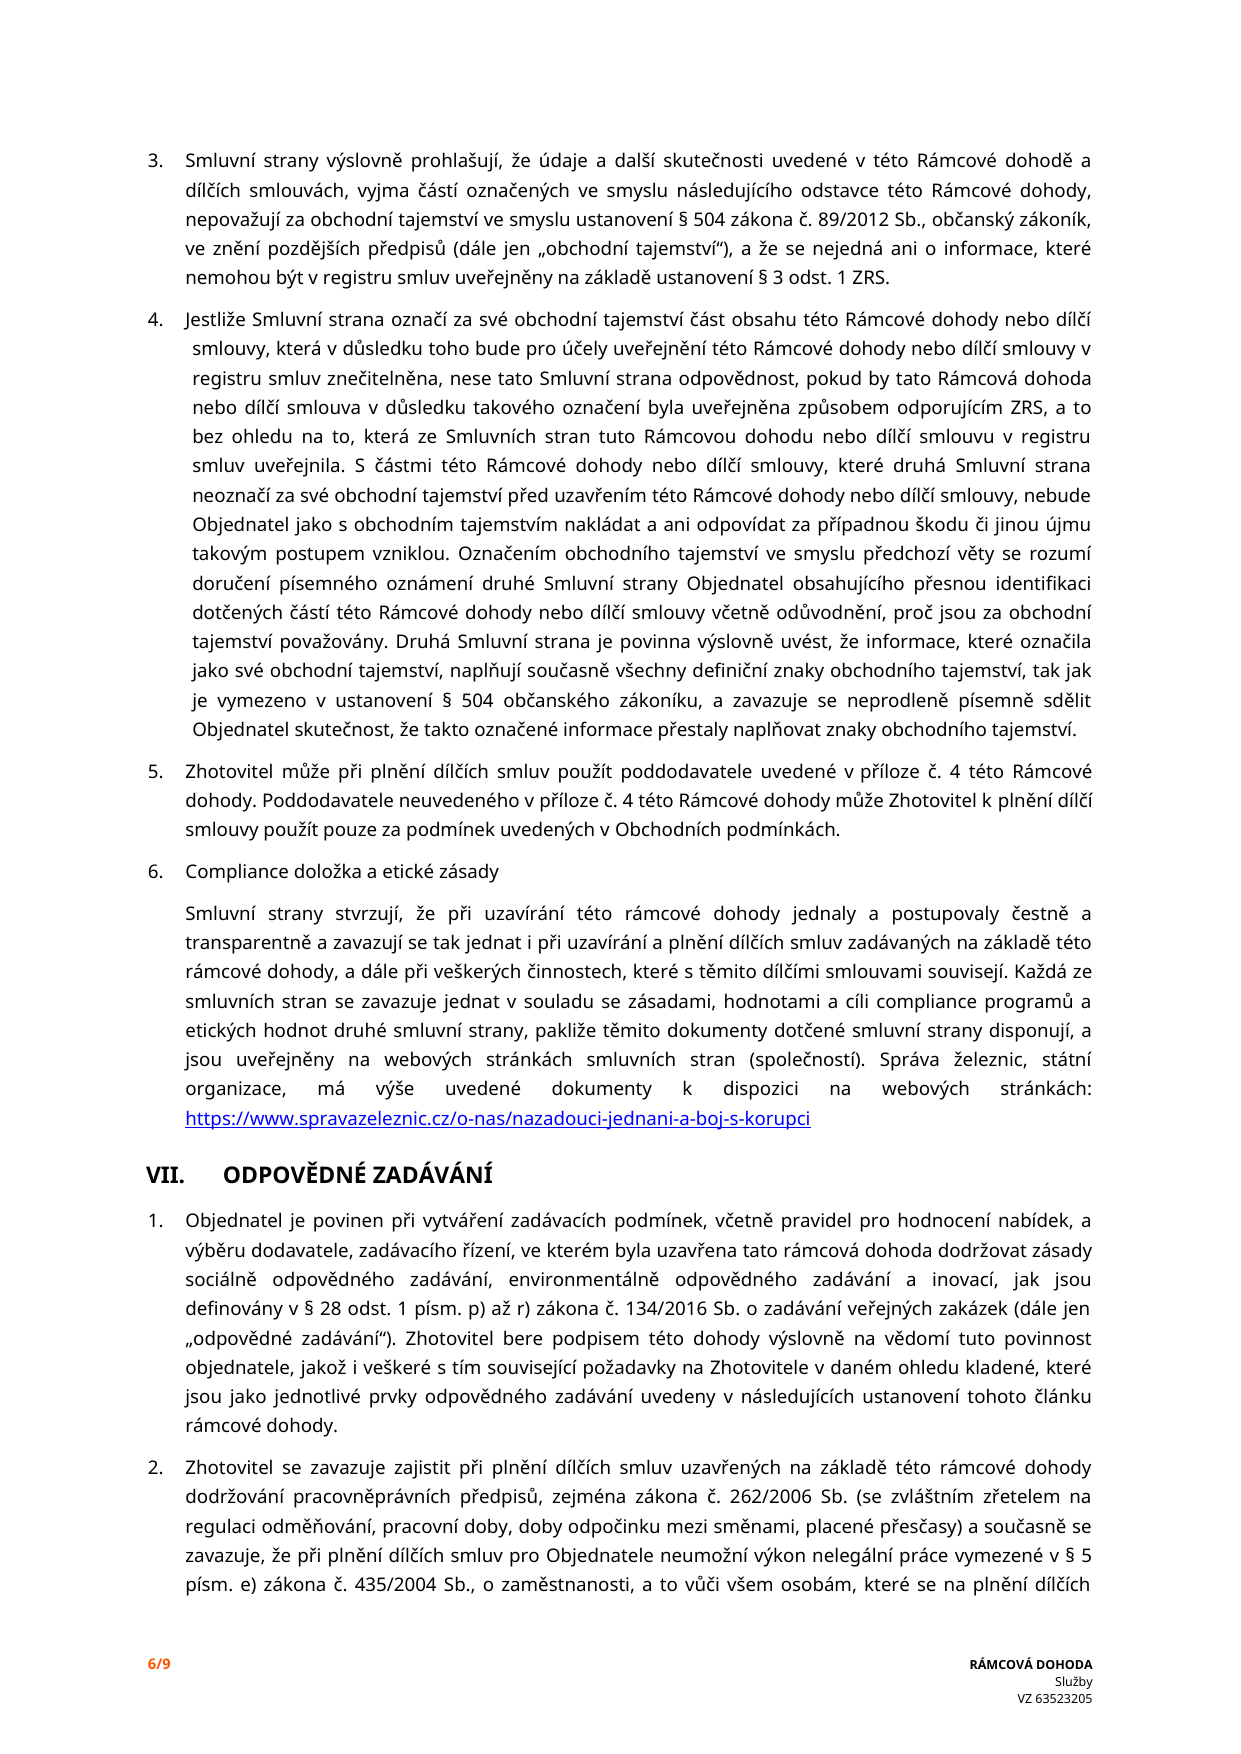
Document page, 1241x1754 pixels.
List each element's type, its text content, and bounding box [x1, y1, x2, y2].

list ODPOVĚDNÉ ZADÁVÁNÍ [185, 1159, 1093, 1191]
list Compliance doložka a etické zásady [148, 858, 1093, 884]
list Smluvní strany stvrzují, že při uzavírání této rámcové dohody jednaly a postupovaly čestně a transparentně a zavazují se tak jednat i při uzavírání a plnění dílčích smluv zadávaných na základě této rámcové dohody, a dále při veškerých činnostech, které s těmito dílčími smlouvami souvisejí. Každá ze smluvních stran se zavazuje jednat v souladu se zásadami, hodnotami a cíli compliance programů a etických hodnot druhé smluvní strany, pakliže těmito dokumenty dotčené smluvní strany disponují, a jsou uveřejněny na webových stránkách smluvních stran (společností). Správa železnic, státní organizace, má výše uvedené dokumenty k dispozici na webových stránkách: https://www.spravazeleznic.cz/o-nas/nazadouci-jednani-a-boj-s-korupci [185, 900, 1093, 1131]
list Zhotovitel může při plnění dílčích smluv použít poddodavatele uvedené v příloze č. 4 této Rámcové dohody. Poddodavatele neuvedeného v příloze č. 4 této Rámcové dohody může Zhotovitel k plnění dílčí smlouvy použít pouze za podmínek uvedených v Obchodních podmínkách. [148, 758, 1093, 842]
list Smluvní strany výslovně prohlašují, že údaje a další skutečnosti uvedené v této Rámcové dohodě a dílčích smlouvách, vyjma částí označených ve smyslu následujícího odstavce této Rámcové dohody, nepovažují za obchodní tajemství ve smyslu ustanovení § 504 zákona č. 89/2012 Sb., občanský zákoník, ve znění pozdějších předpisů (dále jen „obchodní tajemství“), a že se nejedná ani o informace, které nemohou být v registru smluv uveřejněny na základě ustanovení § 3 odst. 1 ZRS. [148, 148, 1093, 290]
list Jestliže Smluvní strana označí za své obchodní tajemství část obsahu této Rámcové dohody nebo dílčí smlouvy, která v důsledku toho bude pro účely uveřejnění této Rámcové dohody nebo dílčí smlouvy v registru smluv znečitelněna, nese tato Smluvní strana odpovědnost, pokud by tato Rámcová dohoda nebo dílčí smlouva v důsledku takového označení byla uveřejněna způsobem odporujícím ZRS, a to bez ohledu na to, která ze Smluvních stran tuto Rámcovou dohodu nebo dílčí smlouvu v registru smluv uveřejnila. S částmi této Rámcové dohody nebo dílčí smlouvy, které druhá Smluvní strana neoznačí za své obchodní tajemství před uzavřením této Rámcové dohody nebo dílčí smlouvy, nebude Objednatel jako s obchodním tajemstvím nakládat a ani odpovídat za případnou škodu či jinou újmu takovým postupem vzniklou. Označením obchodního tajemství ve smyslu předchozí věty se rozumí doručení písemného oznámení druhé Smluvní strany Objednatel obsahujícího přesnou identifikaci dotčených částí této Rámcové dohody nebo dílčí smlouvy včetně odůvodnění, proč jsou za obchodní tajemství považovány. Druhá Smluvní strana je povinna výslovně uvést, že informace, které označila jako své obchodní tajemství, naplňují současně všechny definiční znaky obchodního tajemství, tak jak je vymezeno v ustanovení § 504 občanského zákoníku, a zavazuje se neprodleně písemně sdělit Objednatel skutečnost, že takto označené informace přestaly naplňovat znaky obchodního tajemství. [148, 306, 1093, 742]
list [148, 1454, 1093, 1597]
list Objednatel je povinen při vytváření zadávacích podmínek, včetně pravidel pro hodnocení nabídek, a výběru dodavatele, zadávacího řízení, ve kterém byla uzavřena tato rámcová dohoda dodržovat zásady sociálně odpovědného zadávání, environmentálně odpovědného zadávání a inovací, jak jsou definovány v § 28 odst. 1 písm. p) až r) zákona č. 134/2016 Sb. o zadávání veřejných zakázek (dále jen „odpovědné zadávání“). Zhotovitel bere podpisem této dohody výslovně na vědomí tuto povinnost objednatele, jakož i veškeré s tím související požadavky na Zhotovitele v daném ohledu kladené, které jsou jako jednotlivé prvky odpovědného zadávání uvedeny v následujících ustanovení tohoto článku rámcové dohody. [148, 1208, 1093, 1438]
